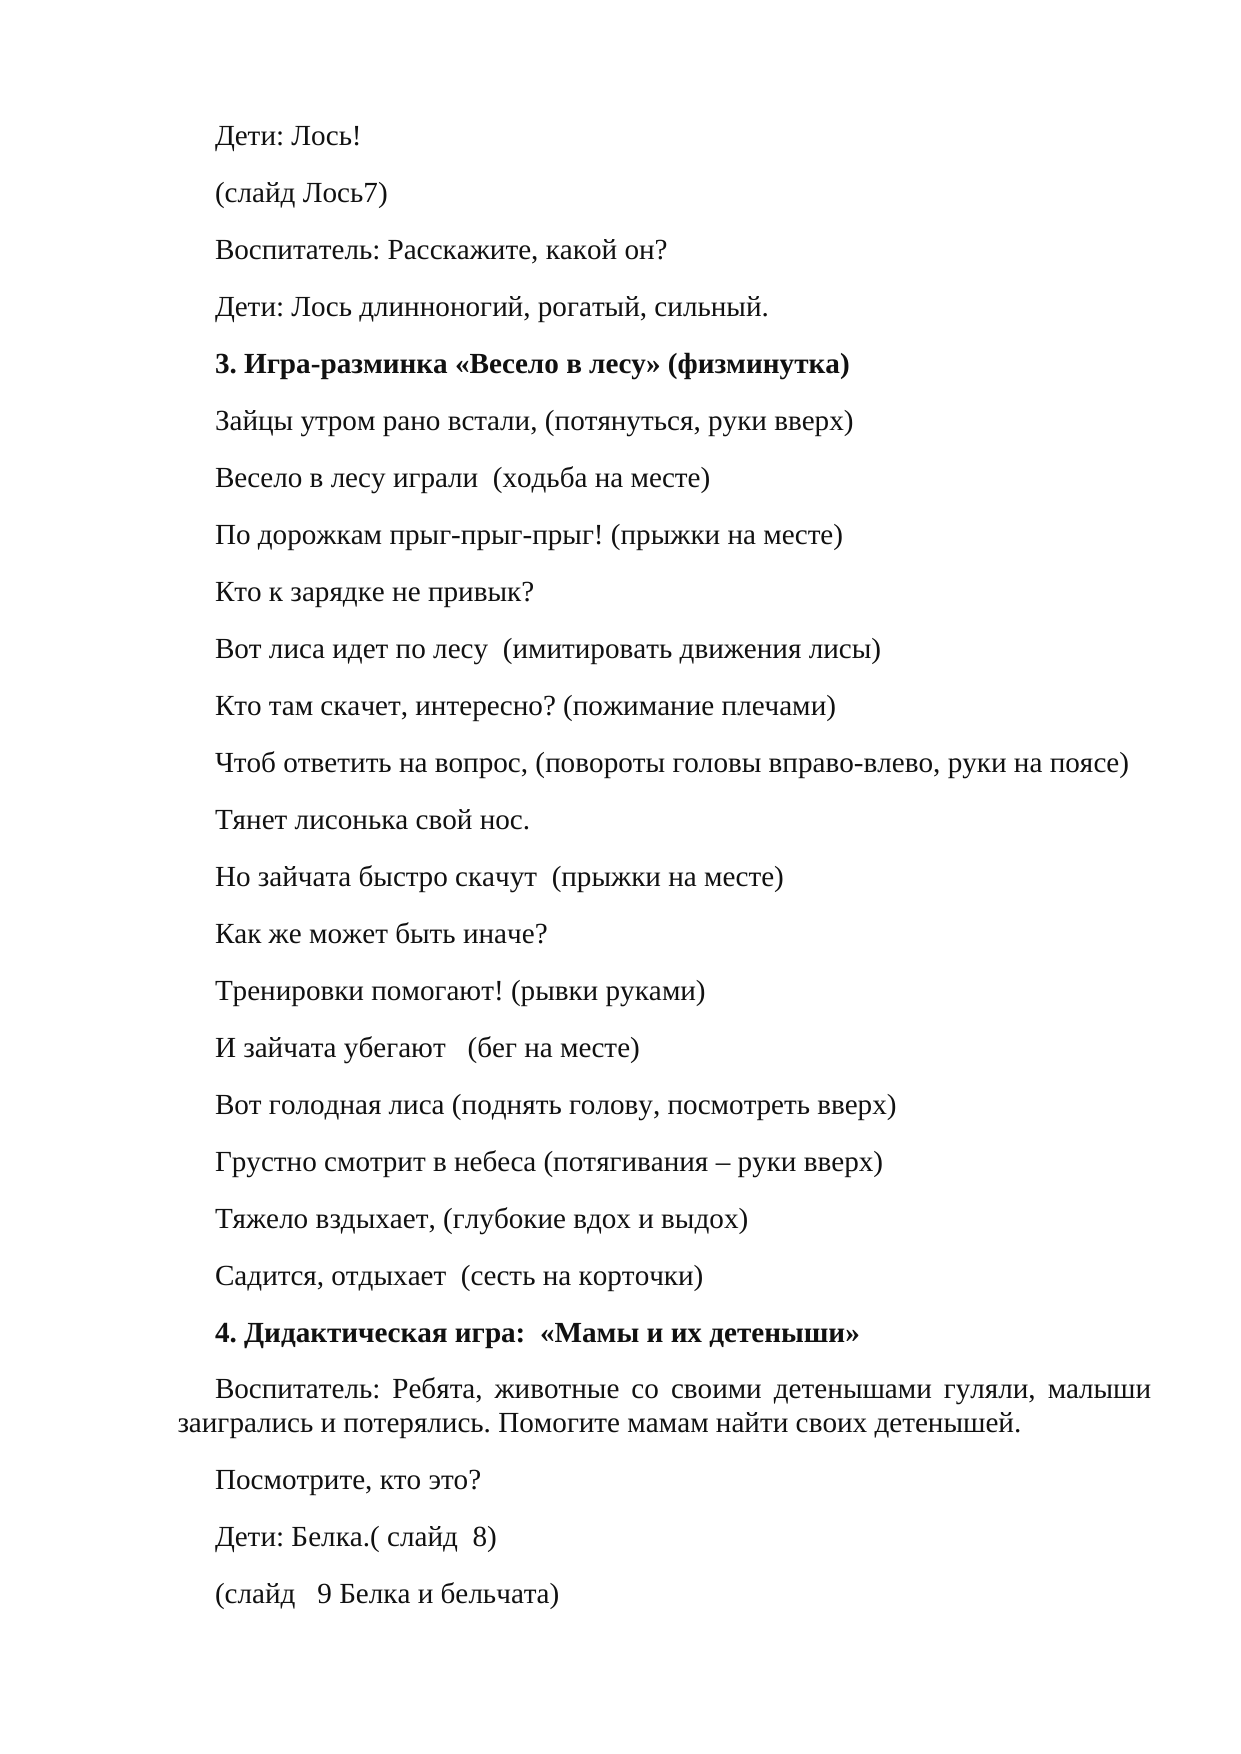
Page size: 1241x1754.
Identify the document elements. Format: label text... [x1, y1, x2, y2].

text Посмотрите, кто это? [177, 1462, 1152, 1496]
text Дети: Лось! [177, 118, 1152, 152]
text Грустно смотрит в небеса (потягивания – руки вверх) [177, 1144, 1152, 1177]
text Но зайчата быстро скачут (прыжки на месте) [177, 859, 1152, 892]
text Зайцы утром рано встали, (потянуться, руки вверх) [177, 403, 1152, 437]
text Чтоб ответить на вопрос, (повороты головы вправо-влево, руки на поясе) [177, 745, 1152, 778]
text Тянет лисонька свой нос. [177, 802, 1152, 835]
text Дети: Белка.( слайд 8) [177, 1519, 1152, 1553]
text 3. Игра-разминка «Весело в лесу» (физминутка) [177, 346, 1152, 379]
text Как же может быть иначе? [177, 916, 1152, 949]
text 4. Дидактическая игра: «Мамы и их детеныши» [177, 1315, 1152, 1348]
text Тренировки помогают! (рывки руками) [177, 973, 1152, 1006]
text Вот голодная лиса (поднять голову, посмотреть вверх) [177, 1087, 1152, 1120]
text Дети: Лось длинноногий, рогатый, сильный. [177, 289, 1152, 323]
text И зайчата убегают (бег на месте) [177, 1030, 1152, 1063]
text Кто к зарядке не привык? [177, 574, 1152, 607]
text (слайд 9 Белка и бельчата) [177, 1576, 1152, 1610]
text Воспитатель: Расскажите, какой он? [177, 232, 1152, 266]
text Кто там скачет, интересно? (пожимание плечами) [177, 688, 1152, 721]
text По дорожкам прыг-прыг-прыг! (прыжки на месте) [177, 517, 1152, 551]
text Тяжело вздыхает, (глубокие вдох и выдох) [177, 1201, 1152, 1234]
text Воспитатель: Ребята, животные со своими детенышами гуляли, малыши заигрались и потерялись. Помогите мамам найти своих детенышей. [177, 1372, 1152, 1439]
text Садится, отдыхает (сесть на корточки) [177, 1258, 1152, 1291]
text Весело в лесу играли (ходьба на месте) [177, 460, 1152, 493]
text (слайд Лось7) [177, 175, 1152, 209]
text Вот лиса идет по лесу (имитировать движения лисы) [177, 631, 1152, 664]
